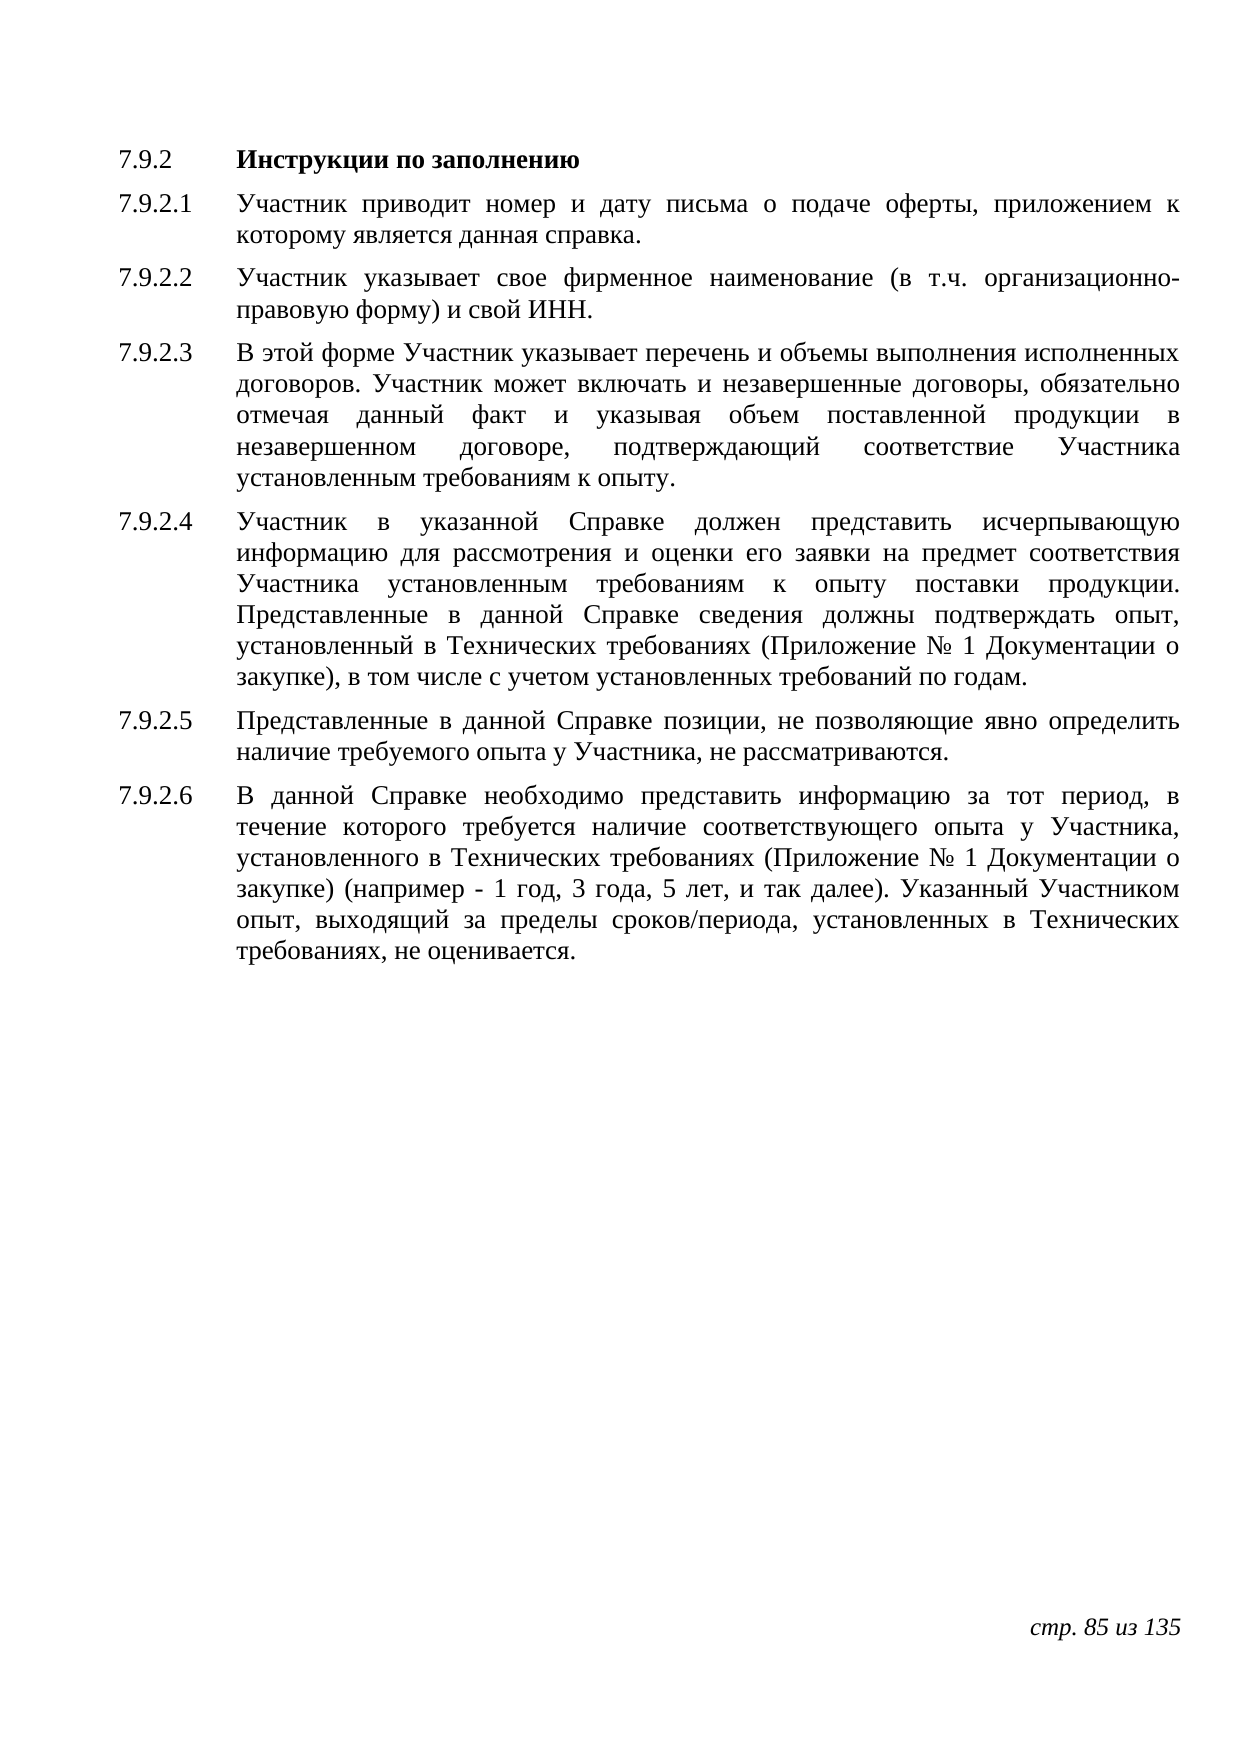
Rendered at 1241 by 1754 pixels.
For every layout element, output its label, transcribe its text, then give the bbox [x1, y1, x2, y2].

text В этой форме Участник указывает перечень и объемы выполнения исполненных договоров. Участник может включать и незавершенные договоры, обязательно отмечая данный факт и указывая объем поставленной продукции в незавершенном договоре, подтверждающий соответствие Участника установленным требованиям к опыту. [118, 336, 1181, 492]
text Представленные в данной Справке позиции, не позволяющие явно определить наличие требуемого опыта у Участника, не рассматриваются. [118, 704, 1181, 766]
text Участник в указанной Справке должен представить исчерпывающую информацию для рассмотрения и оценки его заявки на предмет соответствия Участника установленным требованиям к опыту поставки продукции. Представленные в данной Справке сведения должны подтверждать опыт, установленный в Технических требованиях (Приложение № 1 Документации о закупке), в том числе с учетом установленных требований по годам. [118, 504, 1181, 691]
text Участник указывает свое фирменное наименование (в т.ч. организационно-правовую форму) и свой ИНН. [118, 262, 1181, 324]
text Участник приводит номер и дату письма о подаче оферты, приложением к которому является данная справка. [118, 187, 1181, 249]
text Инструкции по заполнению [118, 143, 1181, 174]
text В данной Справке необходимо представить информацию за тот период, в течение которого требуется наличие соответствующего опыта у Участника, установленного в Технических требованиях (Приложение № 1 Документации о закупке) (например - 1 год, 3 года, 5 лет, и так далее). Указанный Участником опыт, выходящий за пределы сроков/периода, установленных в Технических требованиях, не оценивается. [118, 779, 1181, 966]
